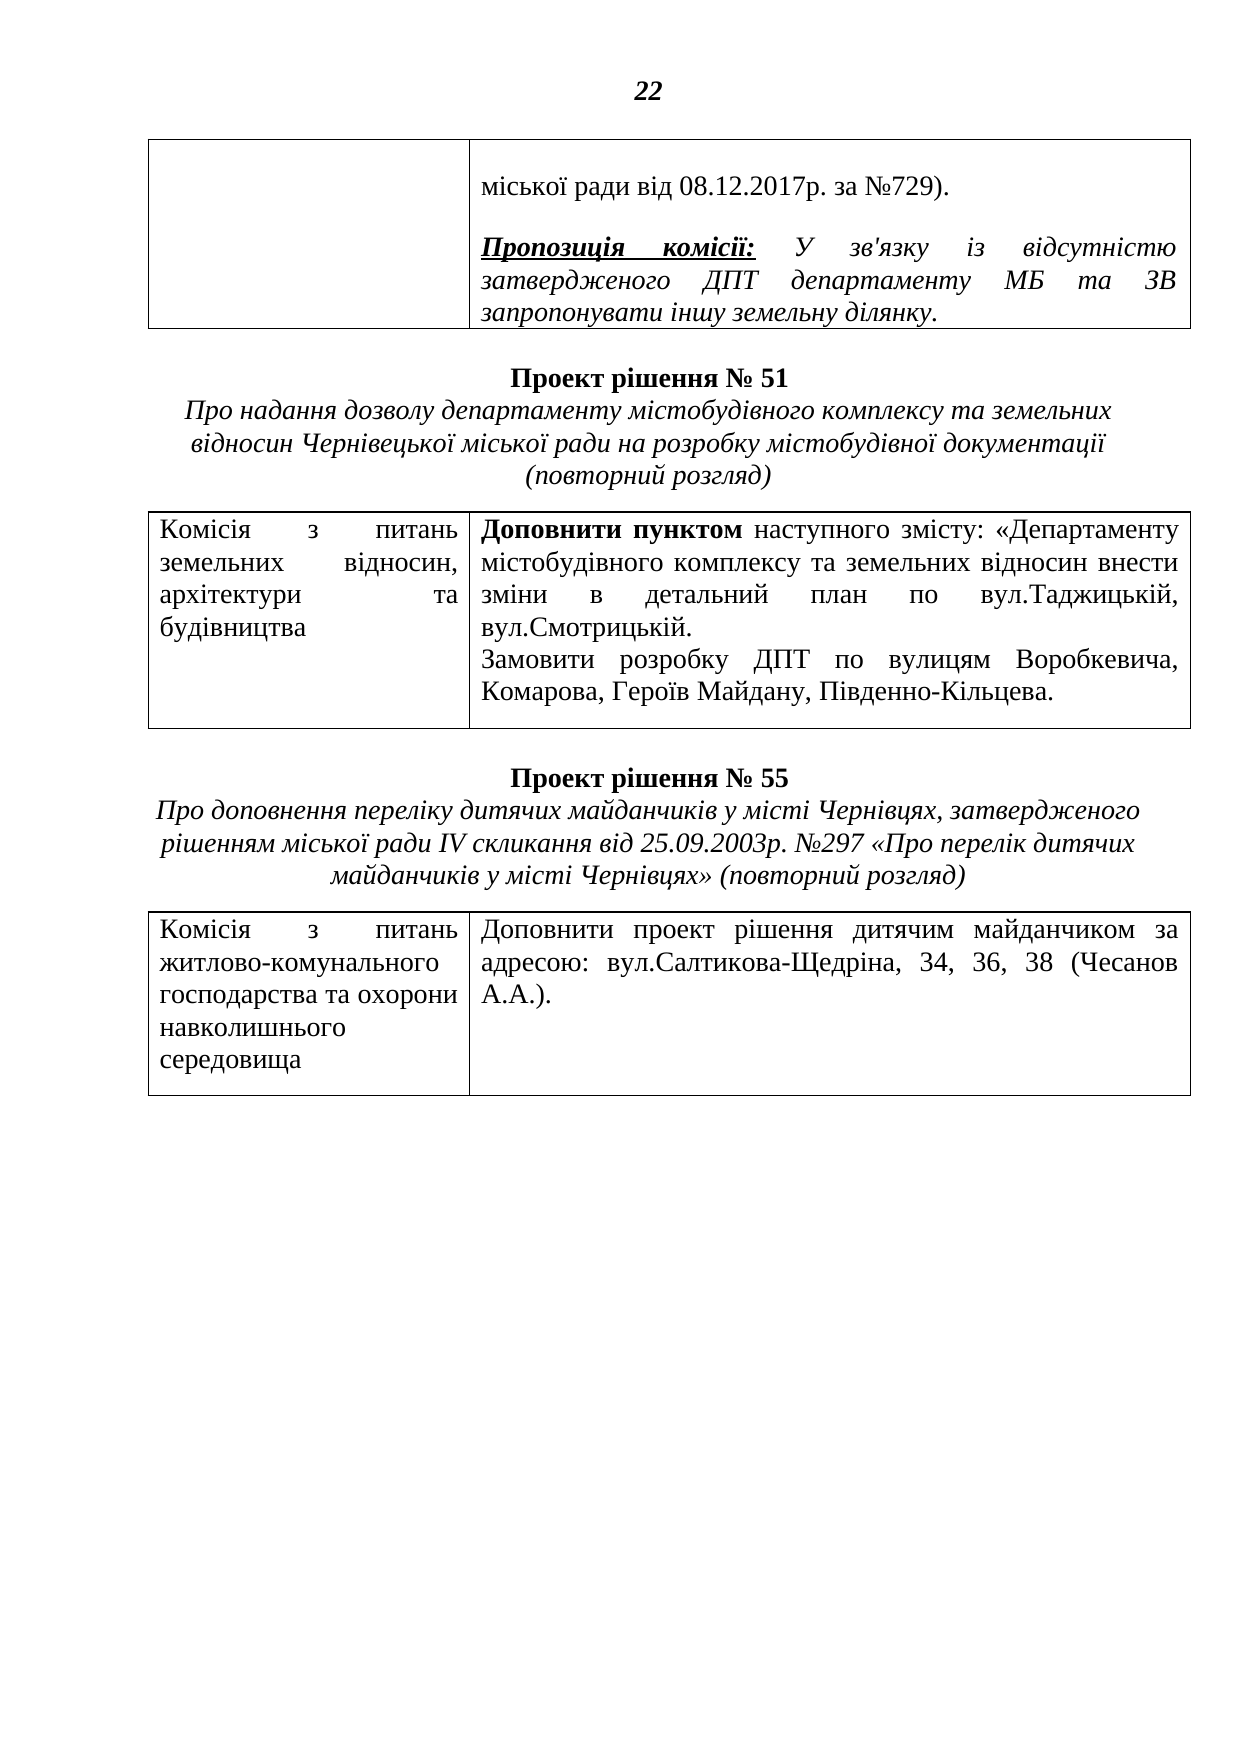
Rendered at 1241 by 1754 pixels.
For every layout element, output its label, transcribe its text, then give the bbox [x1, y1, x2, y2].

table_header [149, 140, 469, 327]
table_header Комісія з питань земельних відносин, архітектури та будівництва [149, 513, 469, 728]
text Проект рішення № 51 [148, 361, 1152, 393]
text Про доповнення переліку дитячих майданчиків у місті Чернівцях, затвердженого рішенням міської ради ІV скликання від 25.09.2003р. №297 «Про перелік дитячих майданчиків у місті Чернівцях» (повторний розгляд) [148, 793, 1152, 891]
text Проект рішення № 55 [148, 761, 1152, 793]
text Про надання дозволу департаменту містобудівного комплексу та земельних відносин Чернівецької міської ради на розробку містобудівної документації (повторний розгляд) [771, 393, 1152, 491]
table_header Доповнити проект рішення дитячим майданчиком за адресою: вул.Салтикова-Щедріна, 34, 36, 38 (Чесанов А.А.). [470, 913, 1190, 1095]
table_header Доповнити пунктом наступного змісту: «Департаменту містобудівного комплексу та земельних відносин внести зміни в детальний план по вул.Таджицькій, вул.Смотрицькій. Замовити розробку ДПТ по вулицям Воробкевича, Комарова, Героїв Майдану, Південно-Кільцева. [470, 513, 1190, 728]
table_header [470, 140, 1190, 327]
table_header Комісія з питань житлово-комунального господарства та охорони навколишнього середовища [149, 913, 469, 1095]
text Про надання дозволу департаменту містобудівного комплексу та земельних відносин Чернівецької міської ради на розробку містобудівної документації (повторний розгляд) [148, 393, 525, 491]
